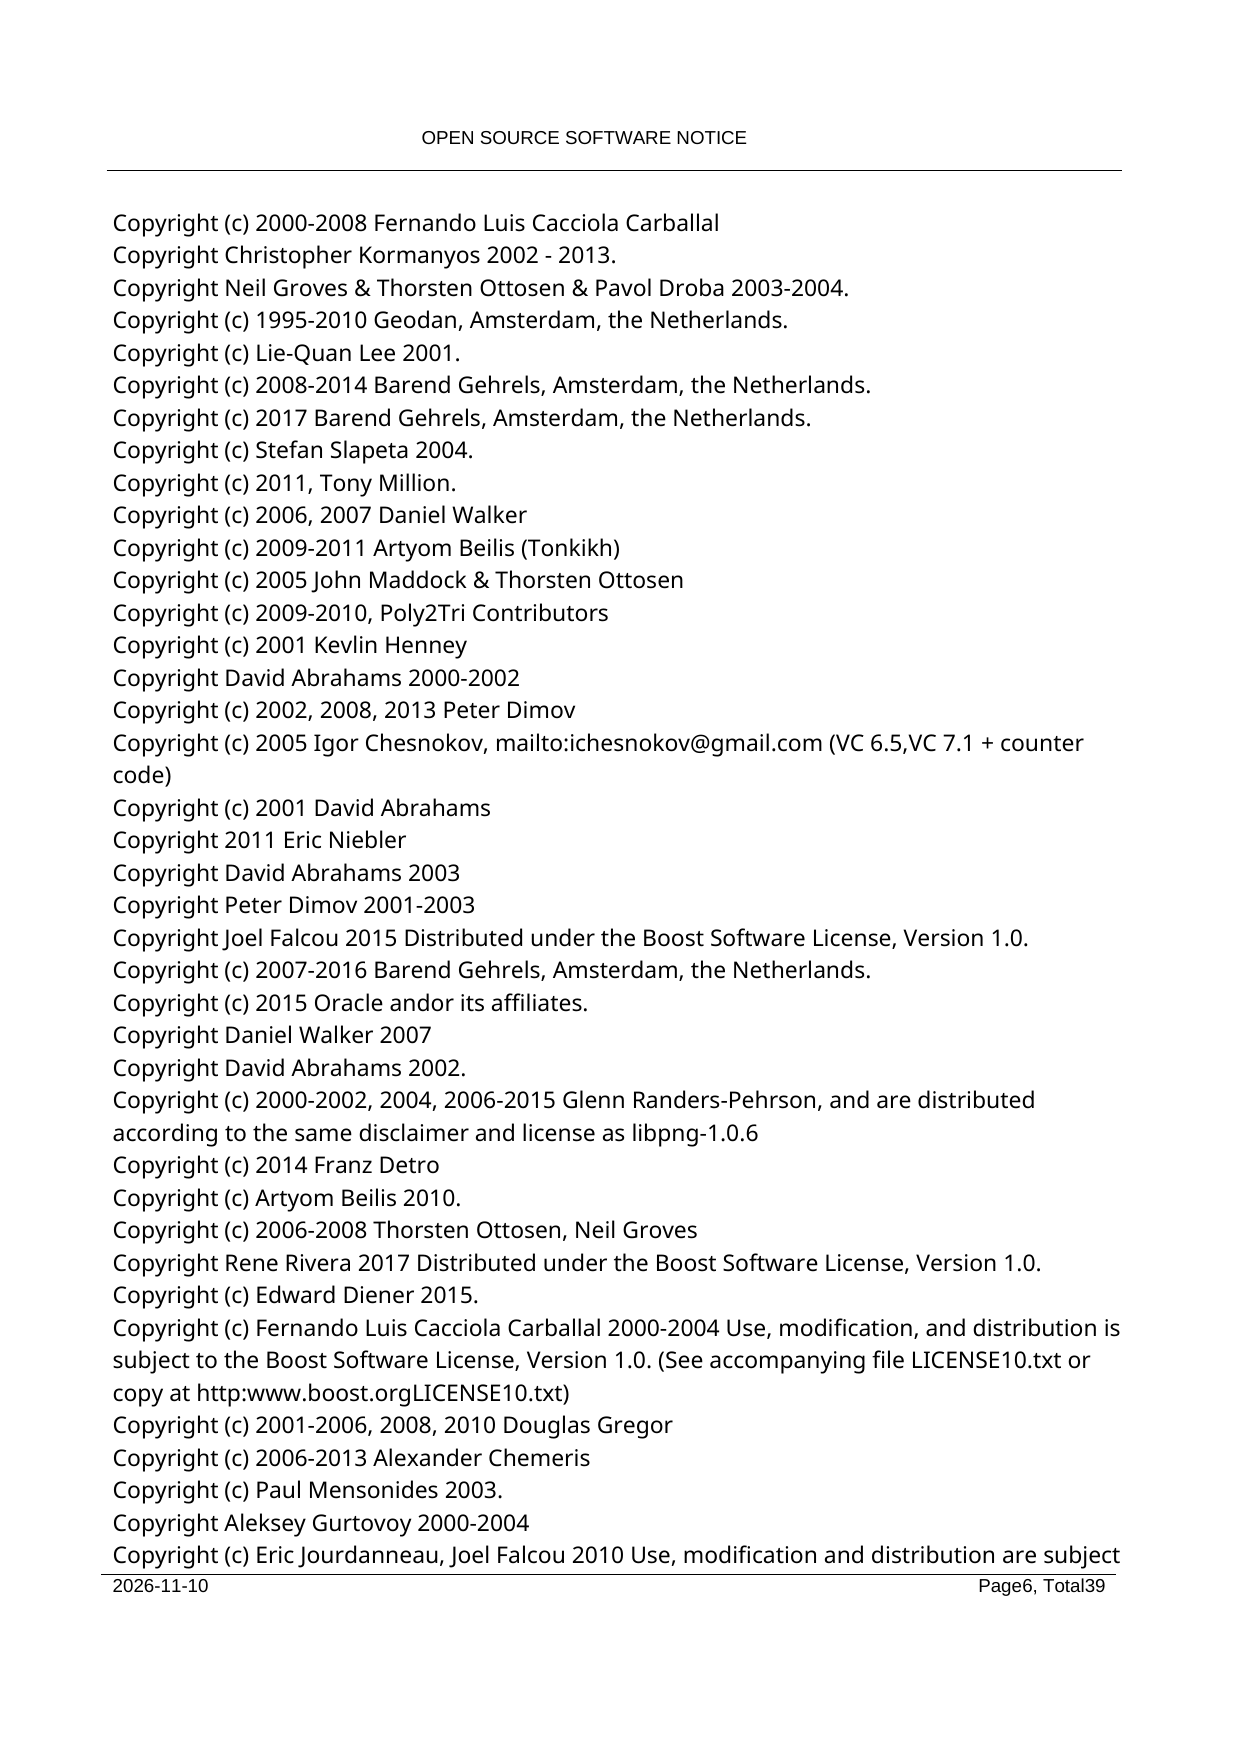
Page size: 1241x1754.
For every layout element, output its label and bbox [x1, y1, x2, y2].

text [112, 206, 1128, 1571]
